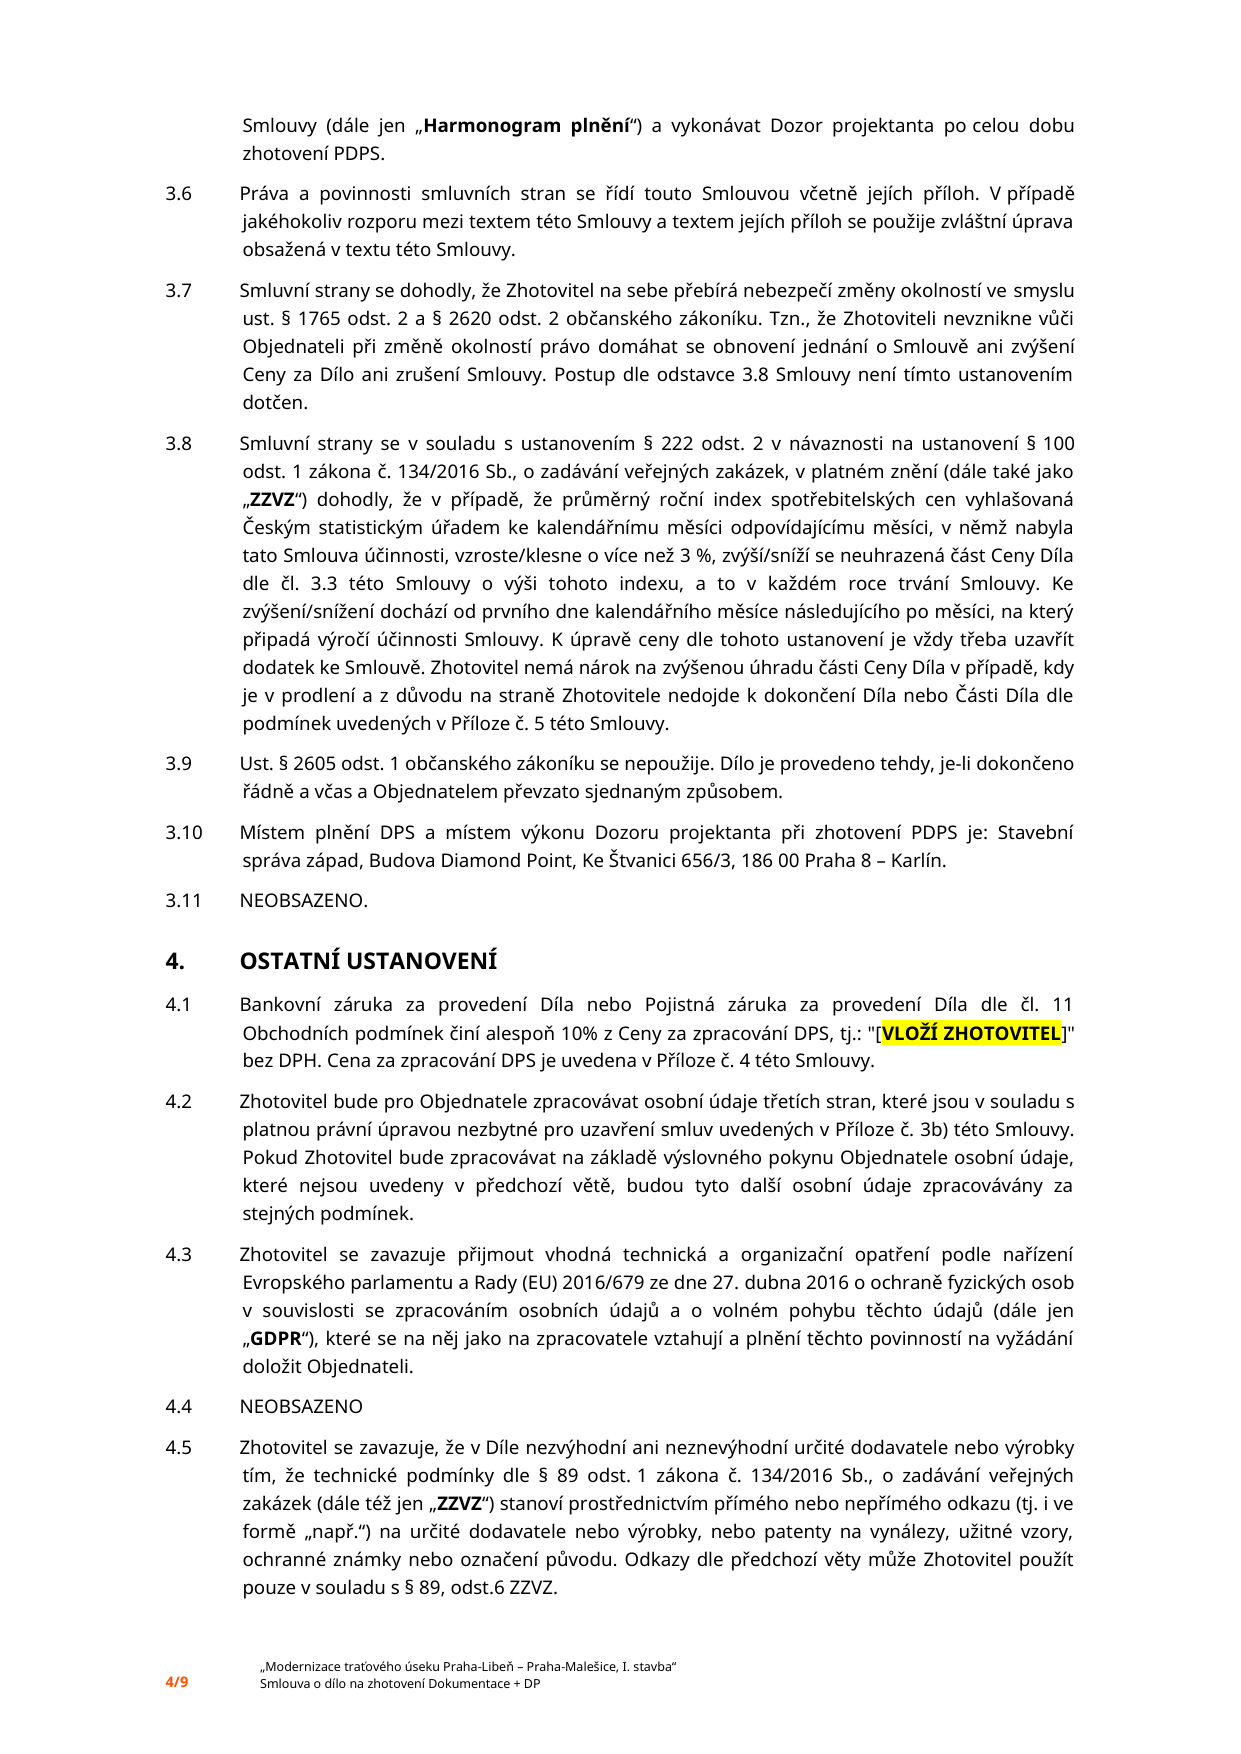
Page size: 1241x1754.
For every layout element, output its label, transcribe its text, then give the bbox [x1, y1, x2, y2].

text Zhotovitel se zavazuje přijmout vhodná technická a organizační opatření podle nařízení Evropského parlamentu a Rady (EU) 2016/679 ze dne 27. dubna 2016 o ochraně fyzických osob v souvislosti se zpracováním osobních údajů a o volném pohybu těchto údajů (dále jen „GDPR“), které se na něj jako na zpracovatele vztahují a plnění těchto povinností na vyžádání doložit Objednateli. [165, 1241, 1075, 1378]
text OSTATNÍ USTANOVENÍ [165, 945, 1075, 976]
text Bankovní záruka za provedení Díla nebo Pojistná záruka za provedení Díla dle čl. 11 Obchodních podmínek činí alespoň 10% z Ceny za zpracování DPS, tj.: "[VLOŽÍ ZHOTOVITEL]" bez DPH. Cena za zpracování DPS je uvedena v Příloze č. 4 této Smlouvy. [165, 992, 1075, 1073]
list Zhotovitel se zavazuje, že v Díle nezvýhodní ani neznevýhodní určité dodavatele nebo výrobky tím, že technické podmínky dle § 89 odst. 1 zákona č. 134/2016 Sb., o zadávání veřejných zakázek (dále též jen „ZZVZ“) stanoví prostřednictvím přímého nebo nepřímého odkazu (tj. i ve formě „např.“) na určité dodavatele nebo výrobky, nebo patenty na vynálezy, užitné vzory, ochranné známky nebo označení původu. Odkazy dle předchozí věty může Zhotovitel použít pouze v souladu s § 89, odst.6 ZZVZ. [165, 1434, 1075, 1600]
text Zhotovitel bude pro Objednatele zpracovávat osobní údaje třetích stran, které jsou v souladu s platnou právní úpravou nezbytné pro uzavření smluv uvedených v Příloze č. 3b) této Smlouvy. Pokud Zhotovitel bude zpracovávat na základě výslovného pokynu Objednatele osobní údaje, které nejsou uvedeny v předchozí větě, budou tyto další osobní údaje zpracovávány za stejných podmínek. [165, 1088, 1075, 1226]
list Smluvní strany se v souladu s ustanovením § 222 odst. 2 v návaznosti na ustanovení § 100 odst. 1 zákona č. 134/2016 Sb., o zadávání veřejných zakázek, v platném znění (dále také jako „ZZVZ“) dohodly, že v případě, že průměrný roční index spotřebitelských cen vyhlašovaná Českým statistickým úřadem ke kalendářnímu měsíci odpovídajícímu měsíci, v němž nabyla tato Smlouva účinnosti, vzroste/klesne o více než 3 %, zvýší/sníží se neuhrazená část Ceny Díla dle čl. 3.3 této Smlouvy o výši tohoto indexu, a to v každém roce trvání Smlouvy. Ke zvýšení/snížení dochází od prvního dne kalendářního měsíce následujícího po měsíci, na který připadá výročí účinnosti Smlouvy. K úpravě ceny dle tohoto ustanovení je vždy třeba uzavřít dodatek ke Smlouvě. Zhotovitel nemá nárok na zvýšenou úhradu části Ceny Díla v případě, kdy je v prodlení a z důvodu na straně Zhotovitele nedojde k dokončení Díla nebo Části Díla dle podmínek uvedených v Příloze č. 5 této Smlouvy. [165, 430, 1075, 736]
text Místem plnění DPS a místem výkonu Dozoru projektanta při zhotovení PDPS je: Stavební správa západ, Budova Diamond Point, Ke Štvanici 656/3, 186 00 Praha 8 – Karlín. [165, 819, 1075, 873]
text Práva a povinnosti smluvních stran se řídí touto Smlouvou včetně jejích příloh. V případě jakéhokoliv rozporu mezi textem této Smlouvy a textem jejích příloh se použije zvláštní úprava obsažená v textu této Smlouvy. [165, 181, 1075, 262]
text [165, 112, 1075, 166]
list Smluvní strany se dohodly, že Zhotovitel na sebe přebírá nebezpečí změny okolností ve smyslu ust. § 1765 odst. 2 a § 2620 odst. 2 občanského zákoníku. Tzn., že Zhotoviteli nevznikne vůči Objednateli při změně okolností právo domáhat se obnovení jednání o Smlouvě ani zvýšení Ceny za Dílo ani zrušení Smlouvy. Postup dle odstavce 3.8 Smlouvy není tímto ustanovením dotčen. [165, 277, 1075, 415]
text Ust. § 2605 odst. 1 občanského zákoníku se nepoužije. Dílo je provedeno tehdy, je-li dokončeno řádně a včas a Objednatelem převzato sjednaným způsobem. [165, 751, 1075, 804]
list NEOBSAZENO [165, 1393, 1075, 1419]
text NEOBSAZENO. [165, 888, 1075, 913]
